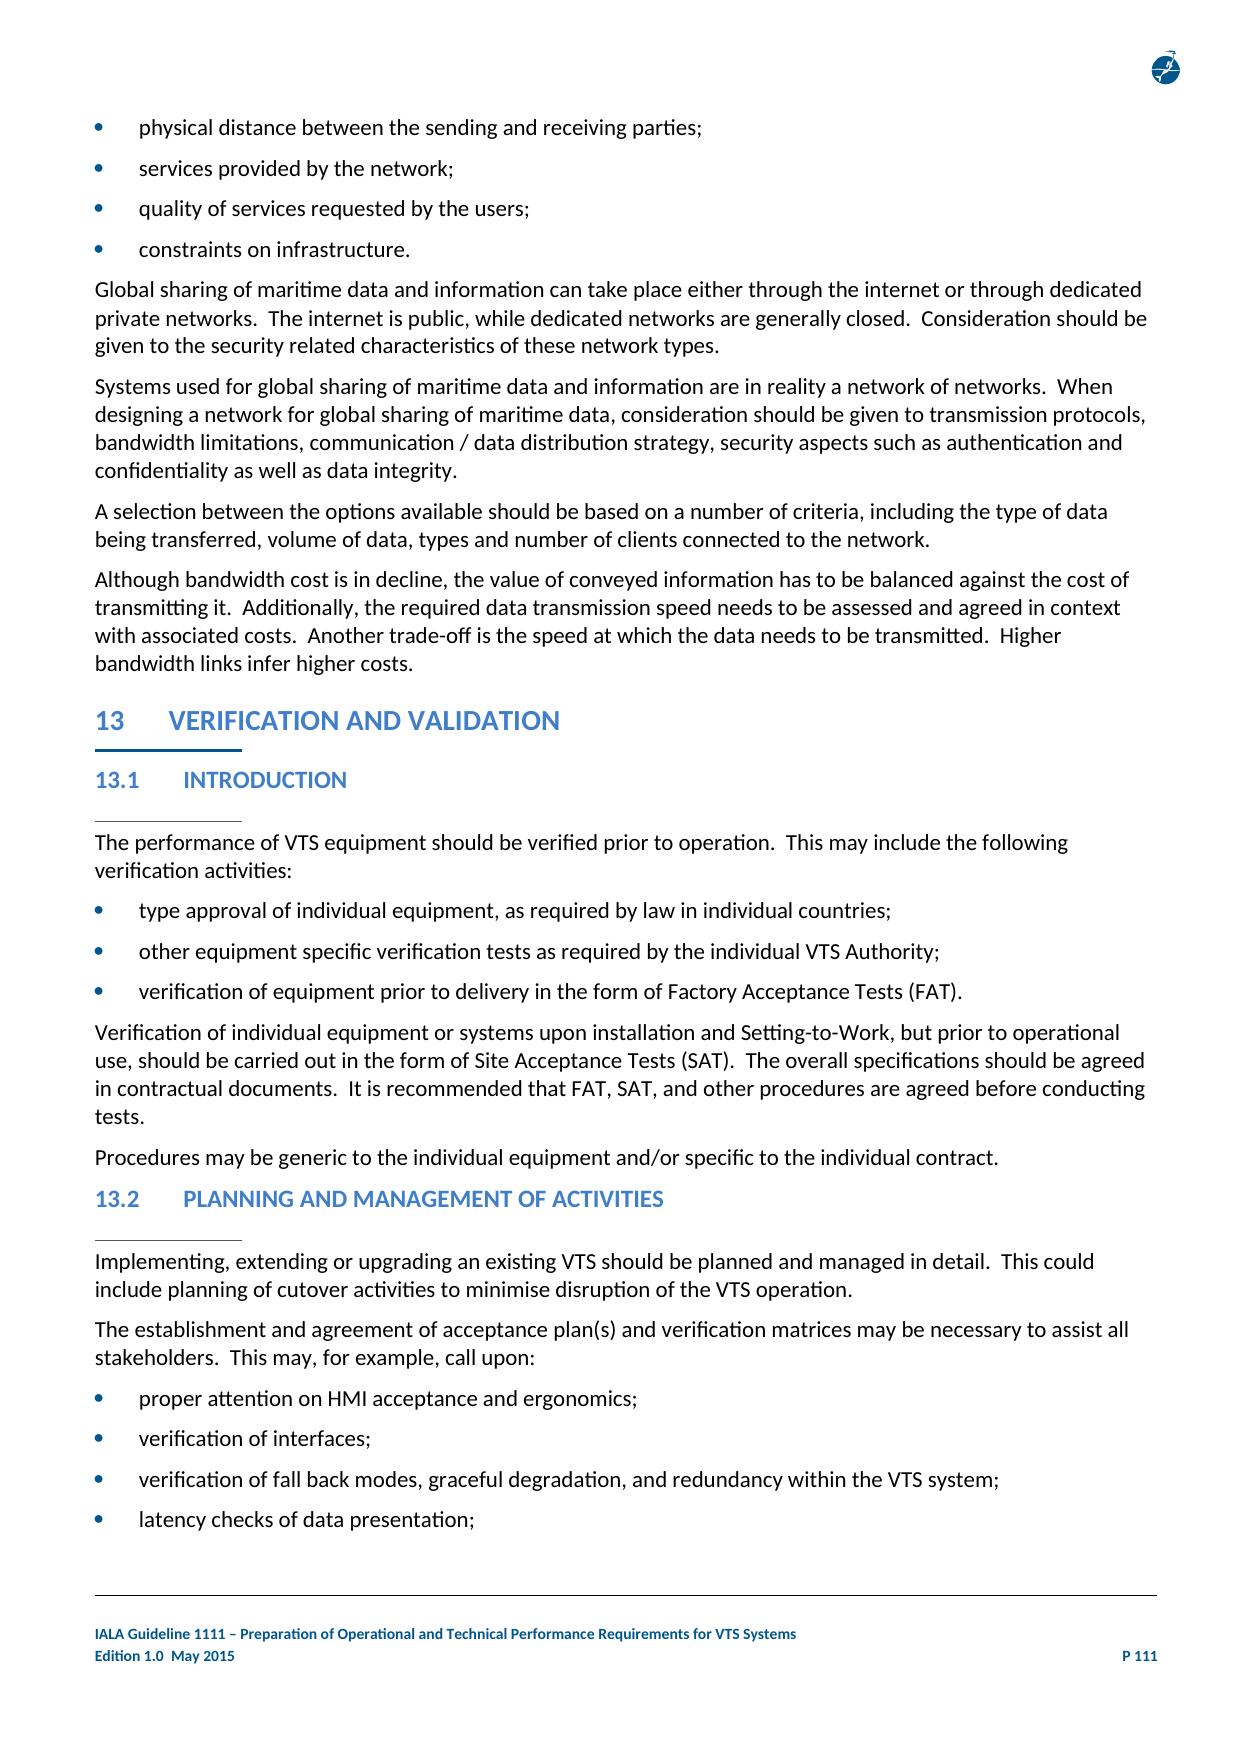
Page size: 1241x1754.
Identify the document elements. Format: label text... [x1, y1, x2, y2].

text Systems used for global sharing of maritime data and information are in reality a network of networks. When designing a network for global sharing of maritime data, consideration should be given to transmission protocols, bandwidth limitations, communication / data distribution strategy, security aspects such as authentication and confidentiality as well as data integrity. [94, 372, 1157, 484]
text The performance of VTS equipment should be verified prior to operation. This may include the following verification activities: [94, 828, 1157, 884]
text quality of services requested by the users; [94, 194, 1157, 223]
text Global sharing of maritime data and information can take place either through the internet or through dedicated private networks. The internet is public, while dedicated networks are generally closed. Consideration should be given to the security related characteristics of these network types. [94, 276, 1157, 360]
text Although bandwidth cost is in decline, the value of conveyed information has to be balanced against the cost of transmitting it. Additionally, the required data transmission speed needs to be assessed and agreed in context with associated costs. Another trade-off is the speed at which the data needs to be transmitted. Higher bandwidth links infer higher costs. [94, 565, 1157, 677]
text verification of interfaces; [94, 1424, 1157, 1453]
text Verification of individual equipment or systems upon installation and Setting-to-Work, but prior to operational use, should be carried out in the form of Site Acceptance Tests (SAT). The overall specifications should be agreed in contractual documents. It is recommended that FAT, SAT, and other procedures are agreed before conducting tests. [94, 1018, 1157, 1130]
text type approval of individual equipment, as required by law in individual countries; [94, 896, 1157, 924]
text services provided by the network; [94, 154, 1157, 182]
text Implementing, extending or upgrading an existing VTS should be planned and managed in detail. This could include planning of cutover activities to minimise disruption of the VTS operation. [94, 1247, 1157, 1303]
text verification of fall back modes, graceful degradation, and redundancy within the VTS system; [94, 1465, 1157, 1493]
text constraints on infrastructure. [94, 235, 1157, 263]
text physical distance between the sending and receiving parties; [94, 113, 1157, 142]
text verification of equipment prior to delivery in the form of Factory Acceptance Tests (FAT). [94, 977, 1157, 1006]
text proper attention on HMI acceptance and ergonomics; [94, 1384, 1157, 1412]
text Procedures may be generic to the individual equipment and/or specific to the individual contract. [94, 1143, 1157, 1171]
subtitle Planning and Management of Activities [94, 1183, 1157, 1214]
subtitle Introduction [94, 764, 1157, 794]
text The establishment and agreement of acceptance plan(s) and verification matrices may be necessary to assist all stakeholders. This may, for example, call upon: [94, 1316, 1157, 1372]
picture [1120, 0, 1239, 119]
text other equipment specific verification tests as required by the individual VTS Authority; [94, 937, 1157, 965]
text latency checks of data presentation; [94, 1506, 1157, 1534]
subtitle VERIFICATION AND VALIDATION [94, 702, 1157, 738]
text A selection between the options available should be based on a number of criteria, including the type of data being transferred, volume of data, types and number of clients connected to the network. [94, 497, 1157, 553]
